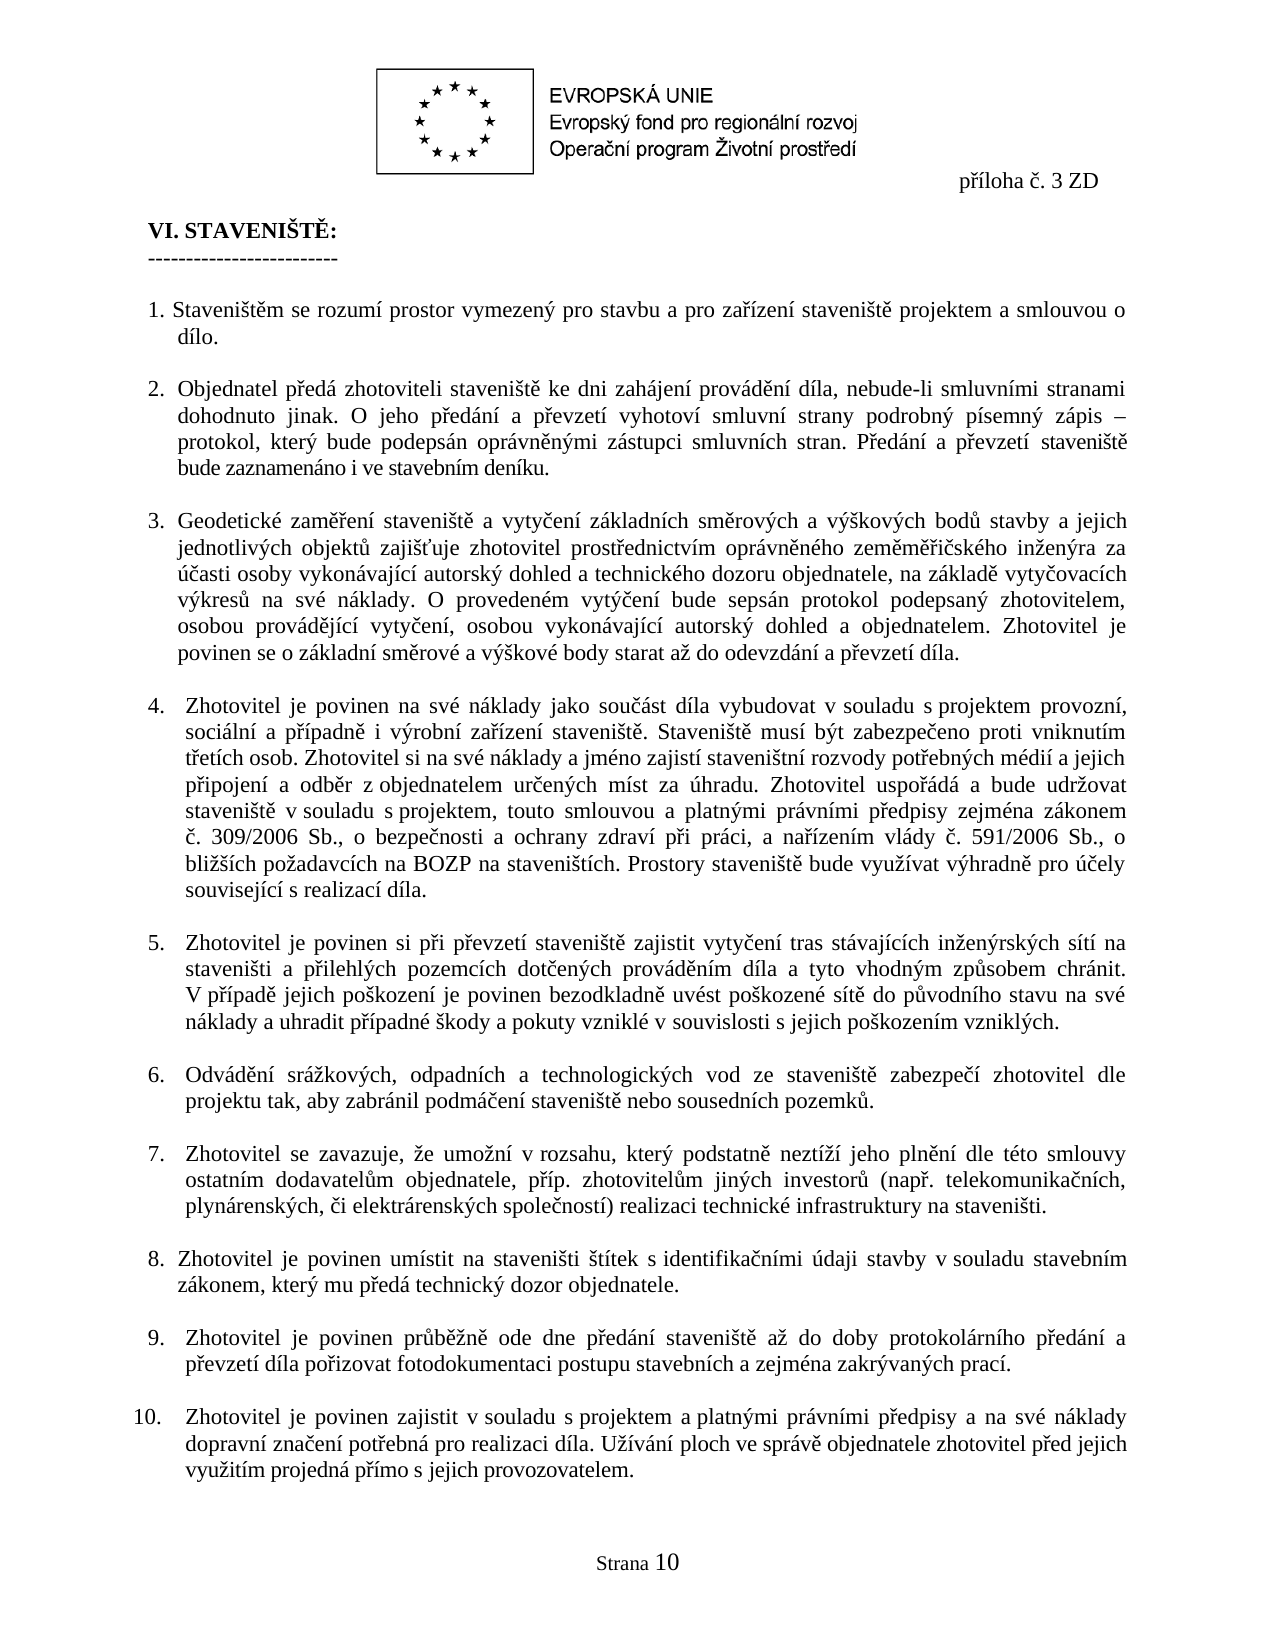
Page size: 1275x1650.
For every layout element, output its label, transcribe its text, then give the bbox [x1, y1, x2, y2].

list Geodetické zaměření staveniště a vytyčení základních směrových a výškových bodů stavby a jejich jednotlivých objektů zajišťuje zhotovitel prostřednictvím oprávněného zeměměřičského inženýra za účasti osoby vykonávající autorský dohled a technického dozoru objednatele, na základě vytyčovacích výkresů na své náklady. O provedeném vytýčení bude sepsán protokol podepsaný zhotovitelem, osobou provádějící vytyčení, osobou vykonávající autorský dohled a objednatelem. Zhotovitel je povinen se o základní směrové a výškové body starat až do odevzdání a převzetí díla. [148, 507, 1127, 665]
list Zhotovitel je povinen průběžně ode dne předání staveniště až do doby protokolárního předání a převzetí díla pořizovat fotodokumentaci postupu stavebních a zejména zakrývaných prací. [148, 1324, 1127, 1377]
text 1. Staveništěm se rozumí prostor vymezený pro stavbu a pro zařízení staveniště projektem a smlouvou o dílo. [148, 296, 1127, 349]
list Zhotovitel se zavazuje, že umožní v rozsahu, který podstatně neztíží jeho plnění dle této smlouvy ostatním dodavatelům objednatele, příp. zhotovitelům jiných investorů (např. telekomunikačních, plynárenských, či elektrárenských společností) realizaci technické infrastruktury na staveništi. [148, 1140, 1127, 1219]
list Odvádění srážkových, odpadních a technologických vod ze staveniště zabezpečí zhotovitel dle projektu tak, aby zabránil podmáčení staveniště nebo sousedních pozemků. [148, 1061, 1127, 1113]
list Objednatel předá zhotoviteli staveniště ke dni zahájení provádění díla, nebude-li smluvními stranami dohodnuto jinak. O jeho předání a převzetí vyhotoví smluvní strany podrobný písemný zápis – protokol, který bude podepsán oprávněnými zástupci smluvních stran. Předání a převzetí staveniště bude zaznamenáno i ve stavebním deníku. [148, 375, 1127, 481]
text VI. STAVENIŠTĚ: [148, 217, 1137, 244]
list Zhotovitel je povinen si při převzetí staveniště zajistit vytyčení tras stávajících inženýrských sítí na staveništi a přilehlých pozemcích dotčených prováděním díla a tyto vhodným způsobem chránit. V případě jejich poškození je povinen bezodkladně uvést poškozené sítě do původního stavu na své náklady a uhradit případné škody a pokuty vzniklé v souvislosti s jejich poškozením vzniklých. [148, 929, 1127, 1034]
text ------------------------- [148, 244, 1137, 270]
list Zhotovitel je povinen na své náklady jako součást díla vybudovat v souladu s projektem provozní, sociální a případně i výrobní zařízení staveniště. Staveniště musí být zabezpečeno proti vniknutím třetích osob. Zhotovitel si na své náklady a jméno zajistí staveništní rozvody potřebných médií a jejich připojení a odběr z objednatelem určených míst za úhradu. Zhotovitel uspořádá a bude udržovat staveniště v souladu s projektem, touto smlouvou a platnými právními předpisy zejména zákonem č. 309/2006 Sb., o bezpečnosti a ochrany zdraví při práci, a nařízením vlády č. 591/2006 Sb., o bližších požadavcích na BOZP na staveništích. Prostory staveniště bude využívat výhradně pro účely související s realizací díla. [148, 692, 1127, 902]
picture [370, 59, 871, 189]
list Zhotovitel je povinen zajistit v souladu s projektem a platnými právními předpisy a na své náklady dopravní značení potřebná pro realizaci díla. Užívání ploch ve správě objednatele zhotovitel před jejich využitím projedná přímo s jejich provozovatelem. [133, 1403, 1127, 1482]
list Zhotovitel je povinen umístit na staveništi štítek s identifikačními údaji stavby v souladu stavebním zákonem, který mu předá technický dozor objednatele. [148, 1245, 1127, 1298]
